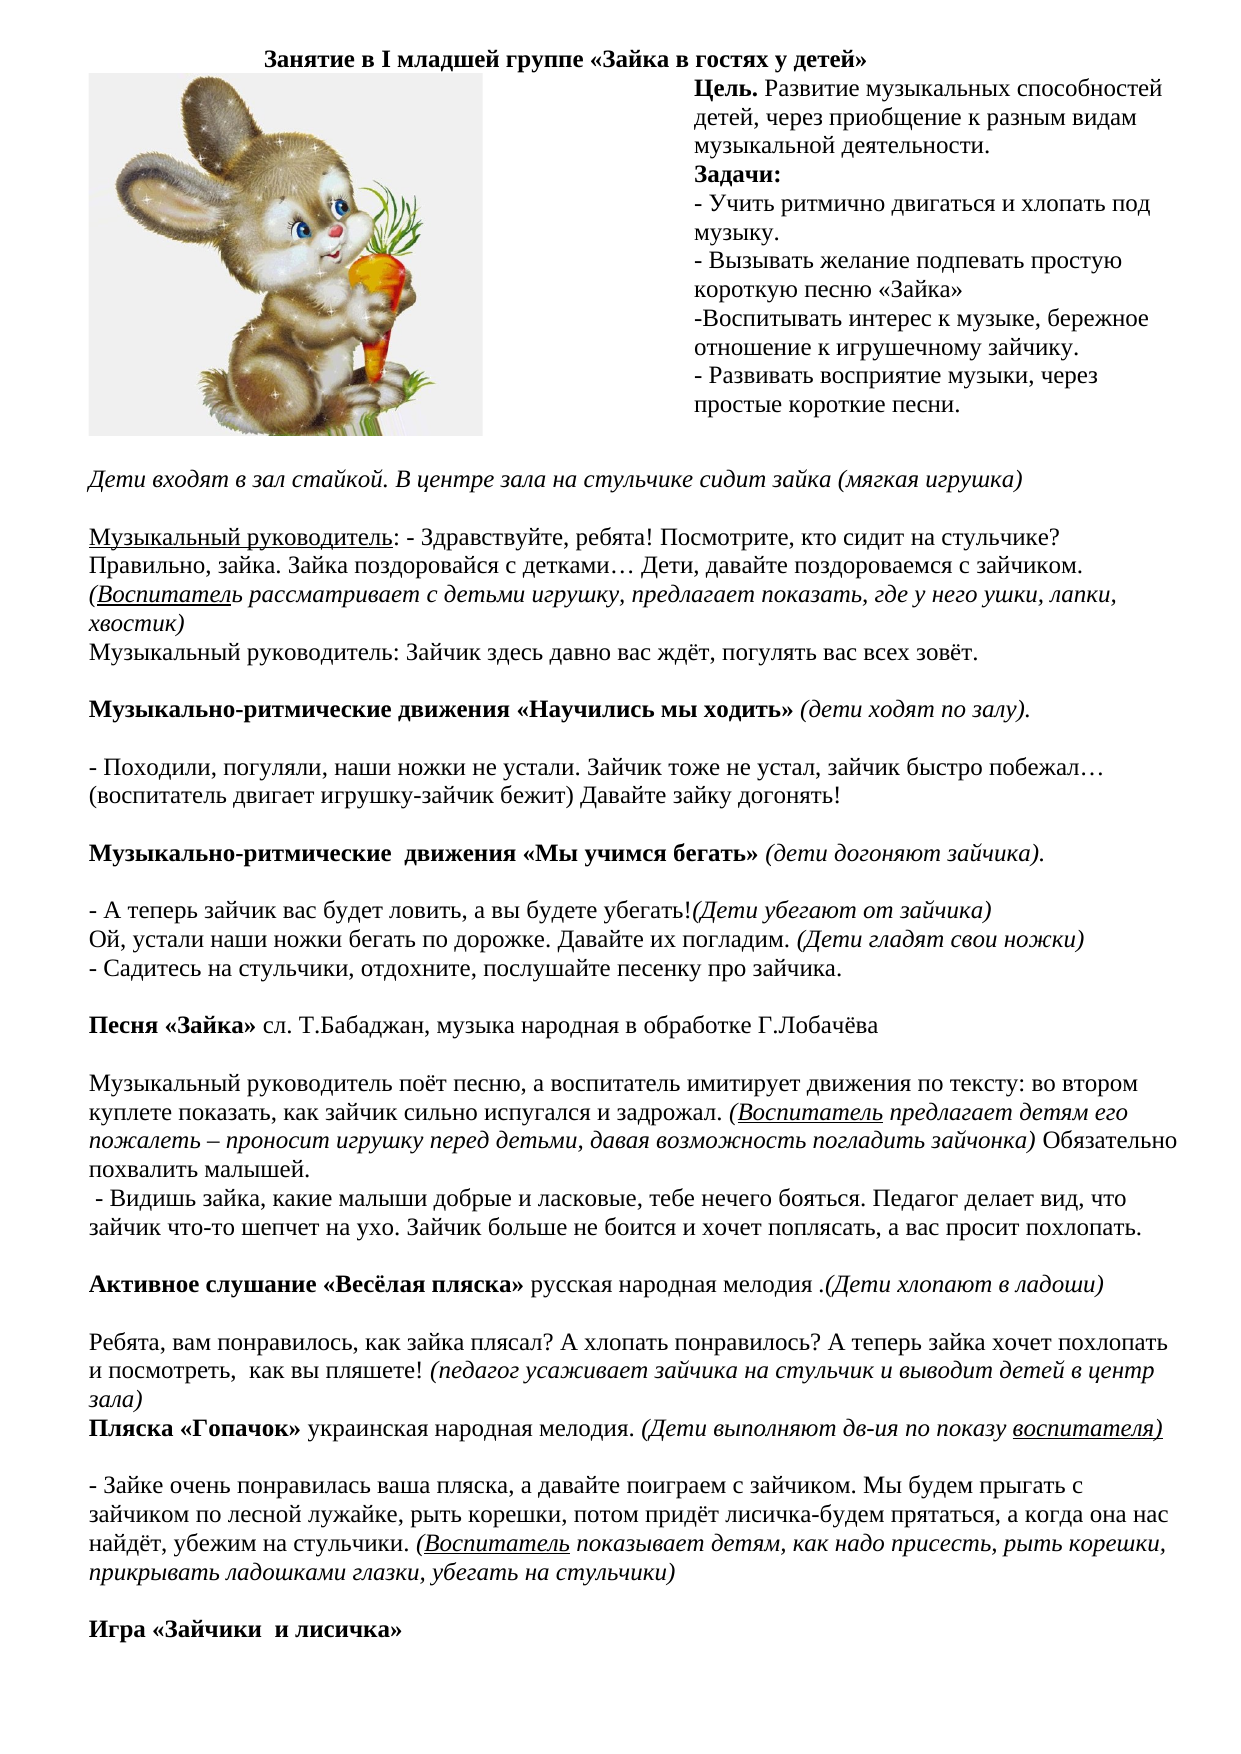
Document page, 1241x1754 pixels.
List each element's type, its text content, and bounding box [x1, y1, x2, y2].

text - Развивать восприятие музыки, через простые короткие песни. [694, 361, 1181, 418]
text -Воспитывать интерес к музыке, бережное отношение к игрушечному зайчику. [694, 303, 1181, 361]
text Музыкально-ритмические движения «Мы учимся бегать» (дети догоняют зайчика). [88, 838, 1181, 867]
text - Учить ритмично двигаться и хлопать под музыку. [694, 188, 1181, 246]
text Задачи: [694, 159, 1181, 188]
text Ой, устали наши ножки бегать по дорожке. Давайте их погладим. (Дети гладят свои ножки) [88, 924, 1181, 953]
text Игра «Зайчики и лисичка» [88, 1614, 1181, 1643]
text Музыкально-ритмические движения «Научились мы ходить» (дети ходят по залу). [88, 694, 1181, 723]
text Музыкальный руководитель: Зайчик здесь давно вас ждёт, погулять вас всех зовёт. [88, 637, 1181, 666]
text Ребята, вам понравилось, как зайка плясал? А хлопать понравилось? А теперь зайка хочет похлопать и посмотреть, как вы пляшете! (педагог усаживает зайчика на стульчик и выводит детей в центр зала) [88, 1327, 1181, 1413]
picture [88, 73, 483, 436]
text - Садитесь на стульчики, отдохните, послушайте песенку про зайчика. [88, 953, 1181, 982]
text Пляска «Гопачок» украинская народная мелодия. (Дети выполняют дв-ия по показу воспитателя) [88, 1413, 1181, 1442]
text - Вызывать желание подпевать простую короткую песню «Зайка» [694, 246, 1181, 303]
text Активное слушание «Весёлая пляска» русская народная мелодия .(Дети хлопают в ладоши) [88, 1269, 1181, 1298]
text - Походили, погуляли, наши ножки не устали. Зайчик тоже не устал, зайчик быстро побежал… (воспитатель двигает игрушку-зайчик бежит) Давайте зайку догонять! [88, 752, 1181, 809]
text Занятие в I младшей группе «Зайка в гостях у детей» [88, 44, 1181, 73]
text Музыкальный руководитель: - Здравствуйте, ребята! Посмотрите, кто сидит на стульчике? Правильно, зайка. Зайка поздоровайся с детками… Дети, давайте поздороваемся с зайчиком. (Воспитатель рассматривает с детьми игрушку, предлагает показать, где у него ушки, лапки, хвостик) [88, 522, 1181, 637]
text Песня «Зайка» сл. Т.Бабаджан, музыка народная в обработке Г.Лобачёва [88, 1011, 1181, 1039]
text - Зайке очень понравилась ваша пляска, а давайте поиграем с зайчиком. Мы будем прыгать с зайчиком по лесной лужайке, рыть корешки, потом придёт лисичка-будем прятаться, а когда она нас найдёт, убежим на стульчики. (Воспитатель показывает детям, как надо присесть, рыть корешки, прикрывать ладошками глазки, убегать на стульчики) [88, 1471, 1181, 1586]
text Дети входят в зал стайкой. В центре зала на стульчике сидит зайка (мягкая игрушка) [88, 464, 1181, 493]
text Цель. Развитие музыкальных способностей детей, через приобщение к разным видам музыкальной деятельности. [694, 73, 1181, 159]
text - А теперь зайчик вас будет ловить, а вы будете убегать!(Дети убегают от зайчика) [88, 896, 1181, 924]
text Музыкальный руководитель поёт песню, а воспитатель имитирует движения по тексту: во втором куплете показать, как зайчик сильно испугался и задрожал. (Воспитатель предлагает детям его пожалеть – проносит игрушку перед детьми, давая возможность погладить зайчонка) Обязательно похвалить малышей. [88, 1068, 1181, 1183]
text - Видишь зайка, какие малыши добрые и ласковые, тебе нечего бояться. Педагог делает вид, что зайчик что-то шепчет на ухо. Зайчик больше не боится и хочет поплясать, а вас просит похлопать. [88, 1183, 1181, 1241]
